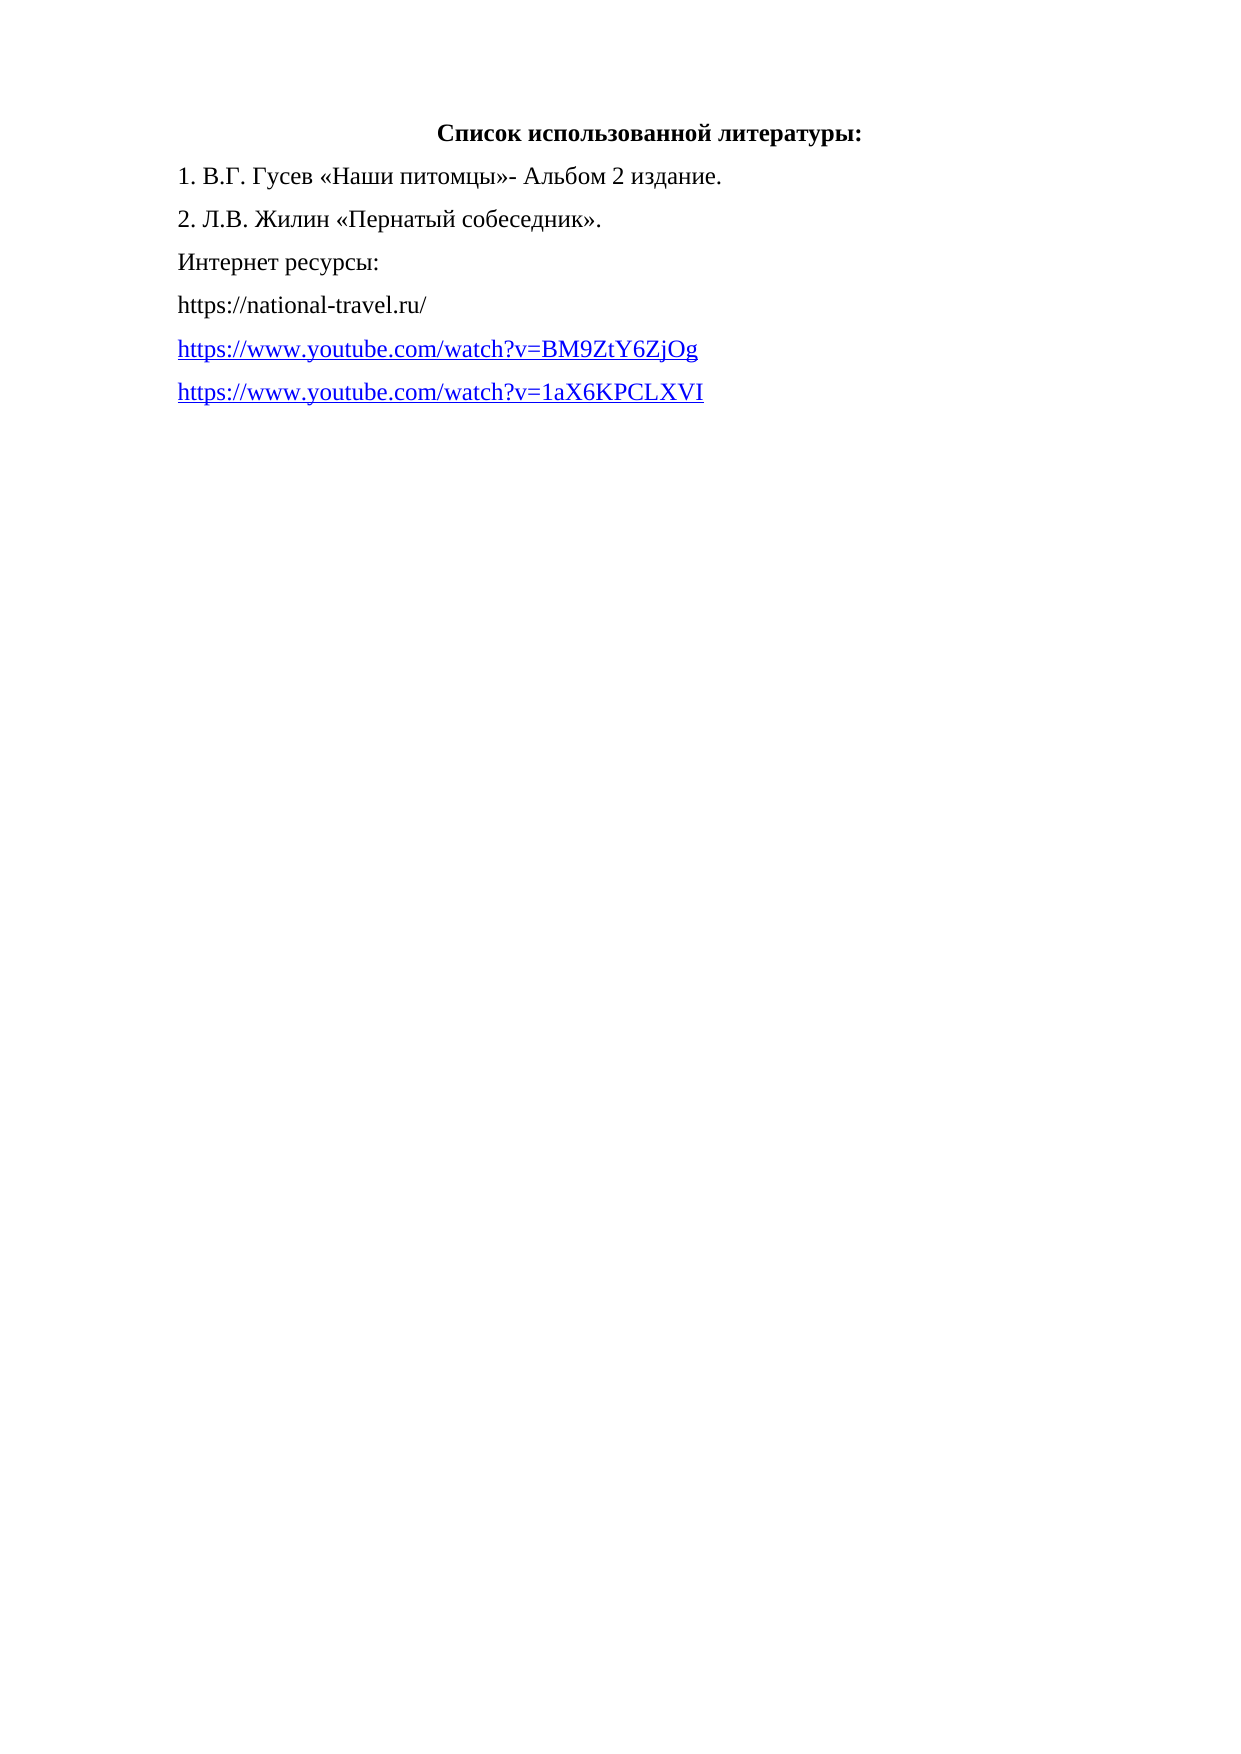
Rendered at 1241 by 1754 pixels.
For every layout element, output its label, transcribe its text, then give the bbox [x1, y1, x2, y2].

text https://www.youtube.com/watch?v=BM9ZtY6ZjOg [177, 334, 1122, 362]
text 1. В.Г. Гусев «Наши питомцы»- Альбом 2 издание. [177, 161, 1122, 190]
text Список использованной литературы: [177, 118, 1122, 147]
text https://national-travel.ru/ [177, 291, 1122, 319]
text https://www.youtube.com/watch?v=1aX6KPCLXVI [177, 377, 1122, 406]
text Интернет ресурсы: [177, 247, 1122, 276]
text 2. Л.В. Жилин «Пернатый собеседник». [177, 204, 1122, 233]
